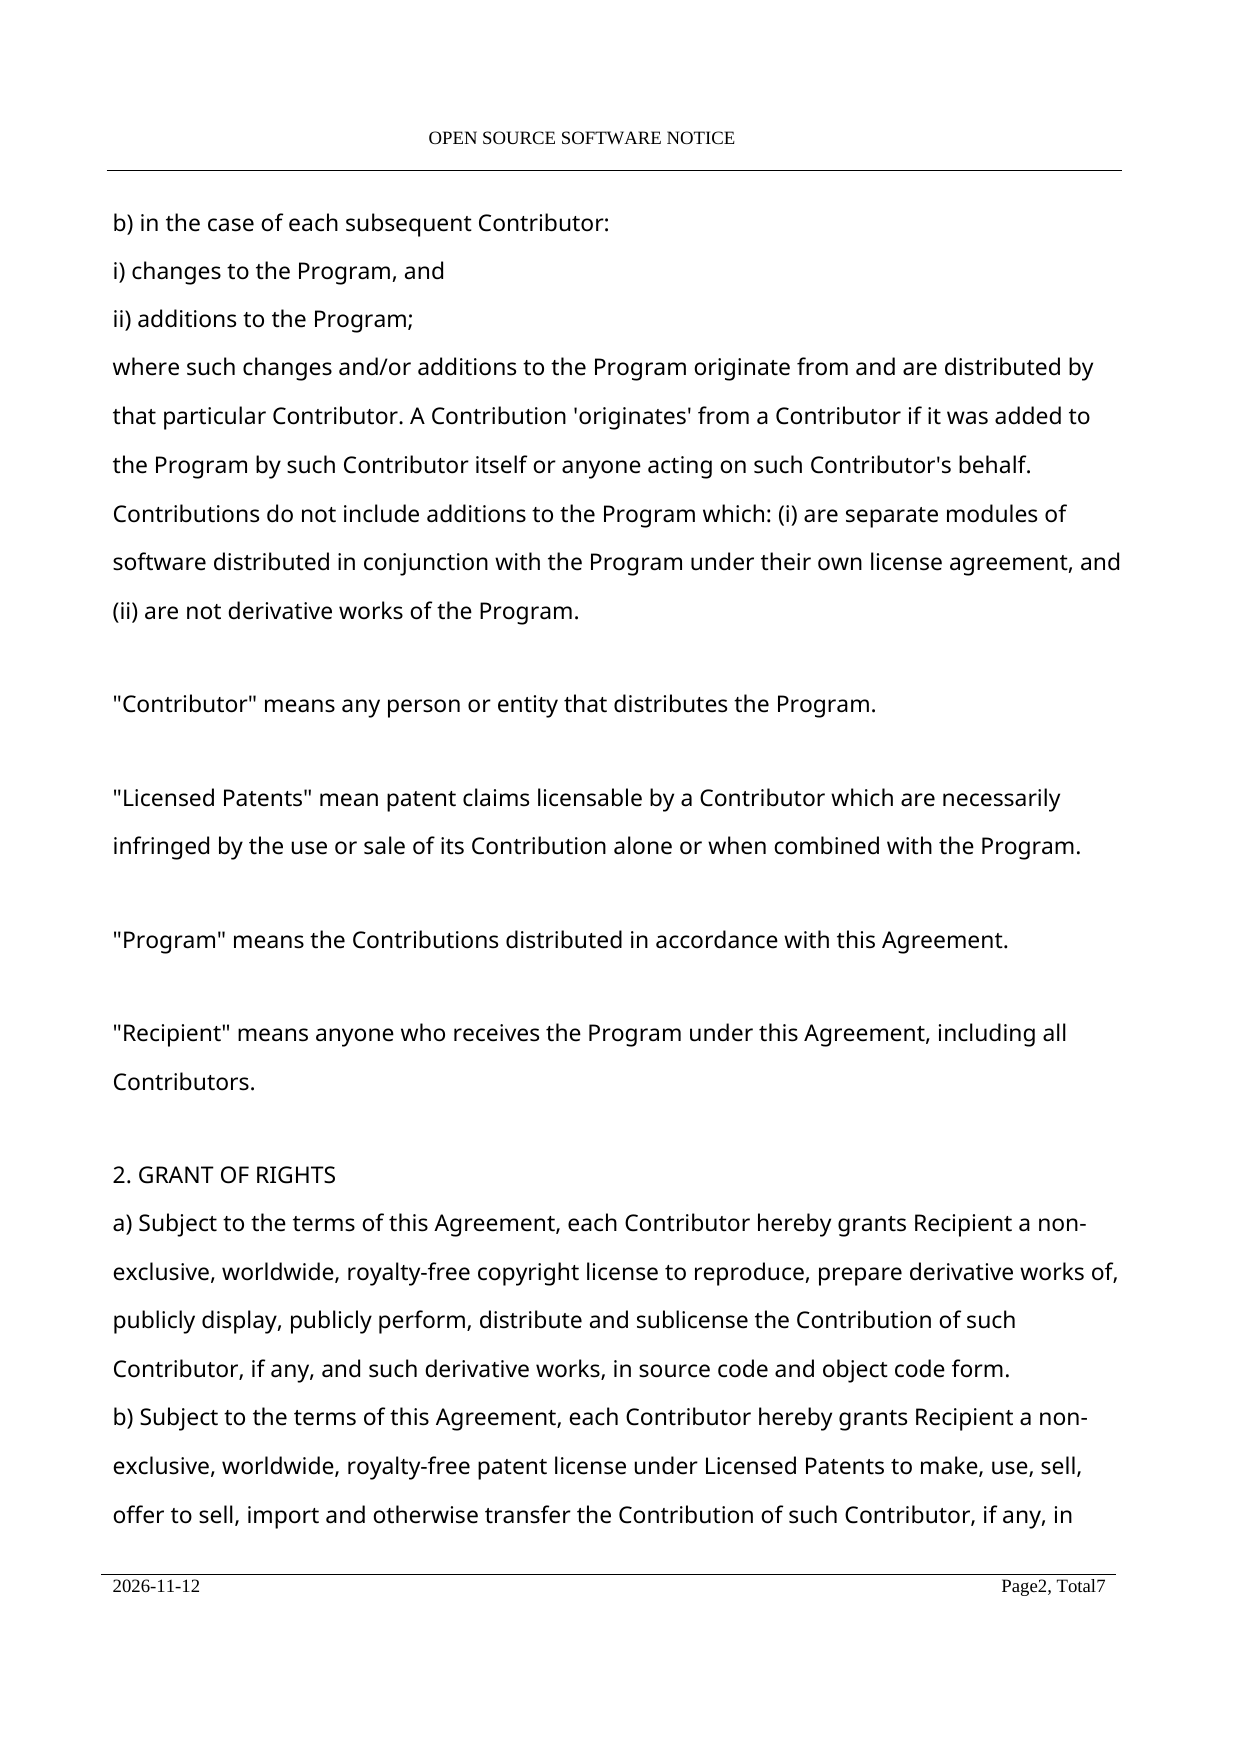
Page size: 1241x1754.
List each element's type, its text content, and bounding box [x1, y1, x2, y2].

text 2. GRANT OF RIGHTS [112, 1158, 1128, 1191]
text b) in the case of each subsequent Contributor: [112, 206, 1128, 239]
text where such changes and/or additions to the Program originate from and are distributed by that particular Contributor. A Contribution 'originates' from a Contributor if it was added to the Program by such Contributor itself or anyone acting on such Contributor's behalf. Contributions do not include additions to the Program which: (i) are separate modules of software distributed in conjunction with the Program under their own license agreement, and (ii) are not derivative works of the Program. [112, 351, 1128, 627]
text "Recipient" means anyone who receives the Program under this Agreement, including all Contributors. [112, 1016, 1128, 1097]
text "Contributor" means any person or entity that distributes the Program. [112, 688, 1128, 720]
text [112, 1401, 1128, 1531]
text "Licensed Patents" mean patent claims licensable by a Contributor which are necessarily infringed by the use or sale of its Contribution alone or when combined with the Program. [112, 781, 1128, 862]
text i) changes to the Program, and [112, 254, 1128, 287]
text "Program" means the Contributions distributed in accordance with this Agreement. [112, 923, 1128, 955]
text a) Subject to the terms of this Agreement, each Contributor hereby grants Recipient a non-exclusive, worldwide, royalty-free copyright license to reproduce, prepare derivative works of, publicly display, publicly perform, distribute and sublicense the Contribution of such Contributor, if any, and such derivative works, in source code and object code form. [112, 1206, 1128, 1385]
text ii) additions to the Program; [112, 303, 1128, 335]
